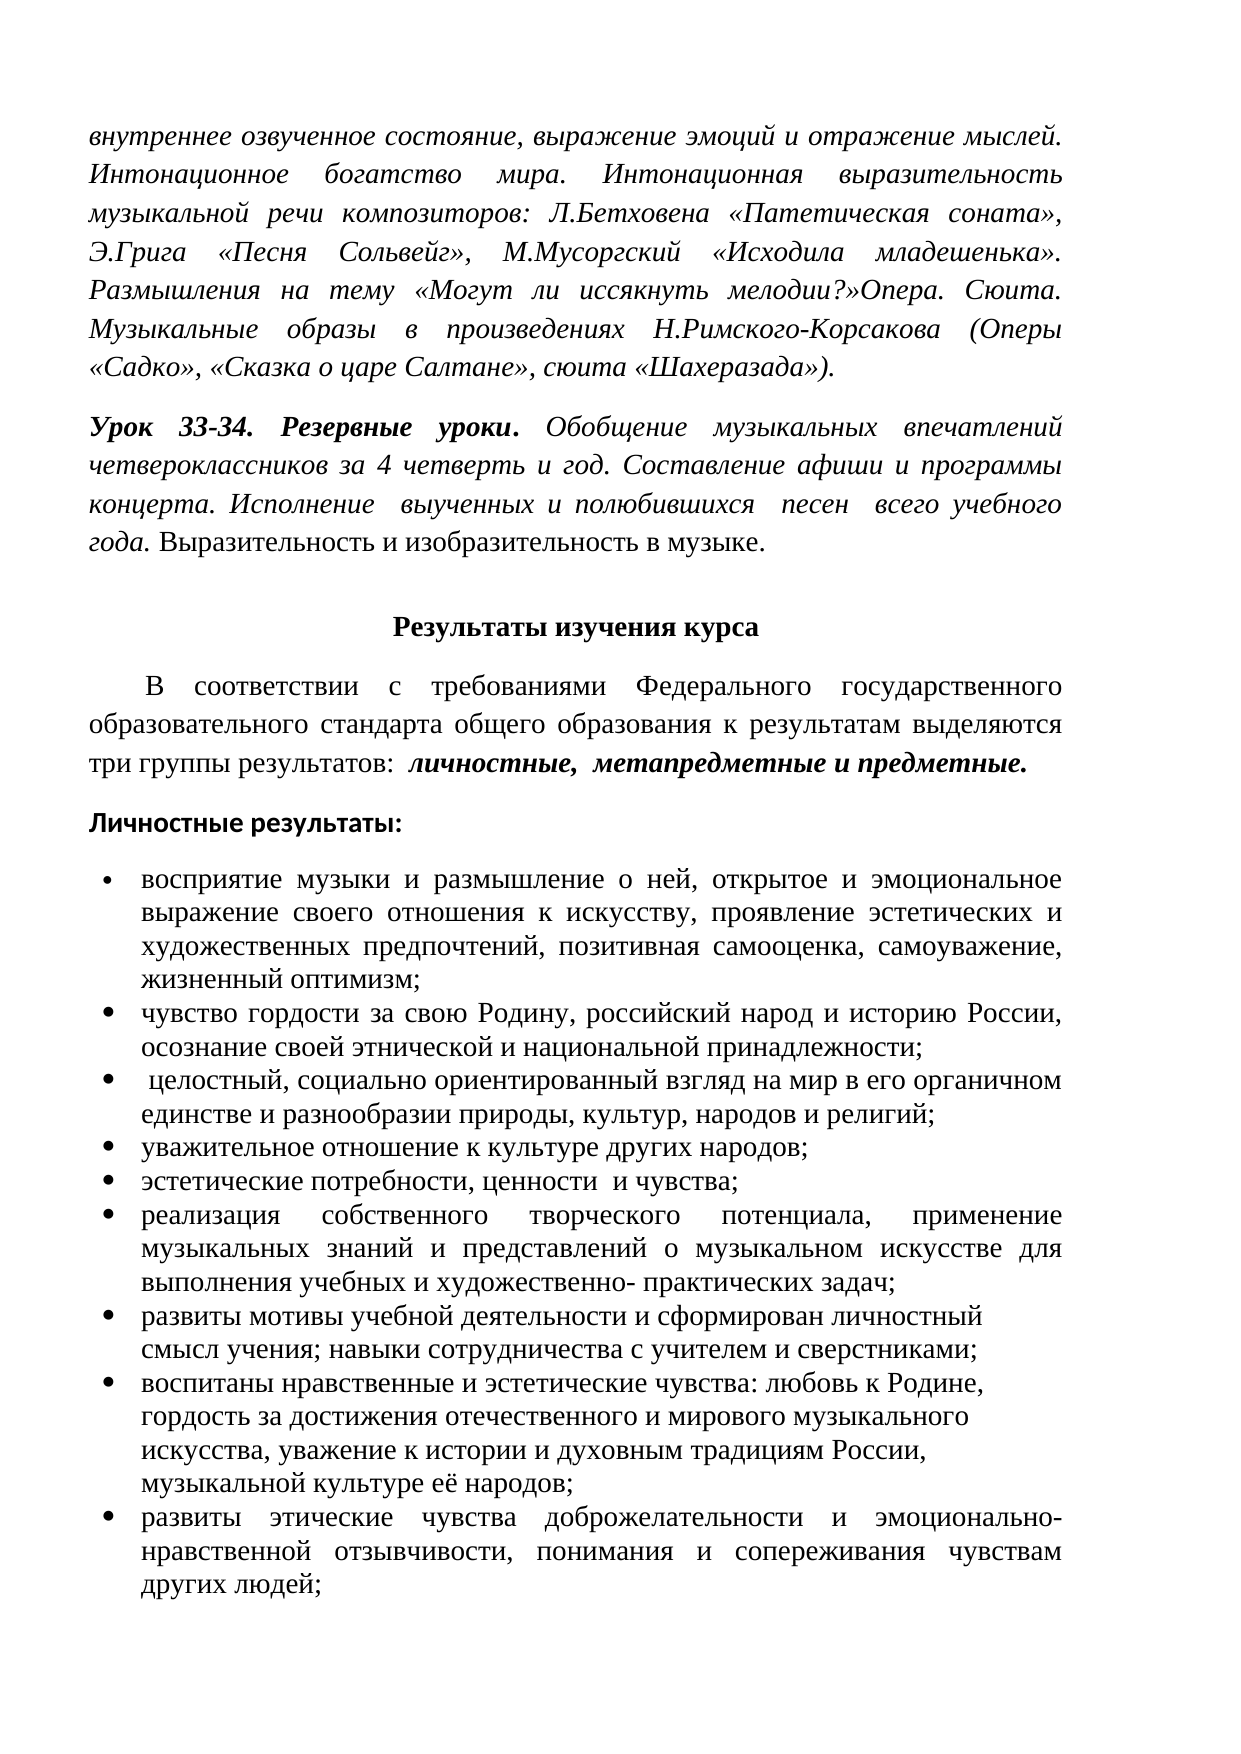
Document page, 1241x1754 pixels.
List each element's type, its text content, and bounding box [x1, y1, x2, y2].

text В соответствии с требованиями Федерального государственного образовательного стандарта общего образования к результатам выделяются три группы результатов: личностные, метапредметные и предметные. [88, 668, 1063, 779]
list развиты этические чувства доброжелательности и эмоционально-нравственной отзывчивости, понимания и сопереживания чувствам других людей; [103, 1499, 1063, 1600]
text Личностные результаты: [88, 804, 1063, 840]
list развиты мотивы учебной деятельности и сформирован личностный смысл учения; навыки сотрудничества с учителем и сверстниками; [103, 1298, 1063, 1365]
text Результаты изучения курса [88, 609, 1063, 642]
list уважительное отношение к культуре других народов; [103, 1129, 1063, 1163]
list чувство гордости за свою Родину, российский народ и историю России, осознание своей этнической и национальной принадлежности; [103, 995, 1063, 1062]
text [88, 118, 1063, 383]
list целостный, социально ориентированный взгляд на мир в его органичном единстве и разнообразии природы, культур, народов и религий; [103, 1062, 1063, 1129]
list эстетические потребности, ценности и чувства; [103, 1163, 1063, 1197]
list реализация собственного творческого потенциала, применение музыкальных знаний и представлений о музыкальном искусстве для выполнения учебных и художественно- практических задач; [103, 1197, 1063, 1298]
list восприятие музыки и размышление о ней, открытое и эмоциональное выражение своего отношения к искусству, проявление эстетических и художественных предпочтений, позитивная самооценка, самоуважение, жизненный оптимизм; [103, 861, 1063, 995]
list воспитаны нравственные и эстетические чувства: любовь к Родине, гордость за достижения отечественного и мирового музыкального искусства, уважение к истории и духовным традициям России, музыкальной культуре её народов; [103, 1365, 1063, 1499]
text Урок 33-34. Резервные уроки. Обобщение музыкальных впечатлений четвероклассников за 4 четверть и год. Составление афиши и программы концерта. Исполнение выученных и полюбившихся песен всего учебного года. Выразительность и изобразительность в музыке. [88, 409, 1063, 558]
